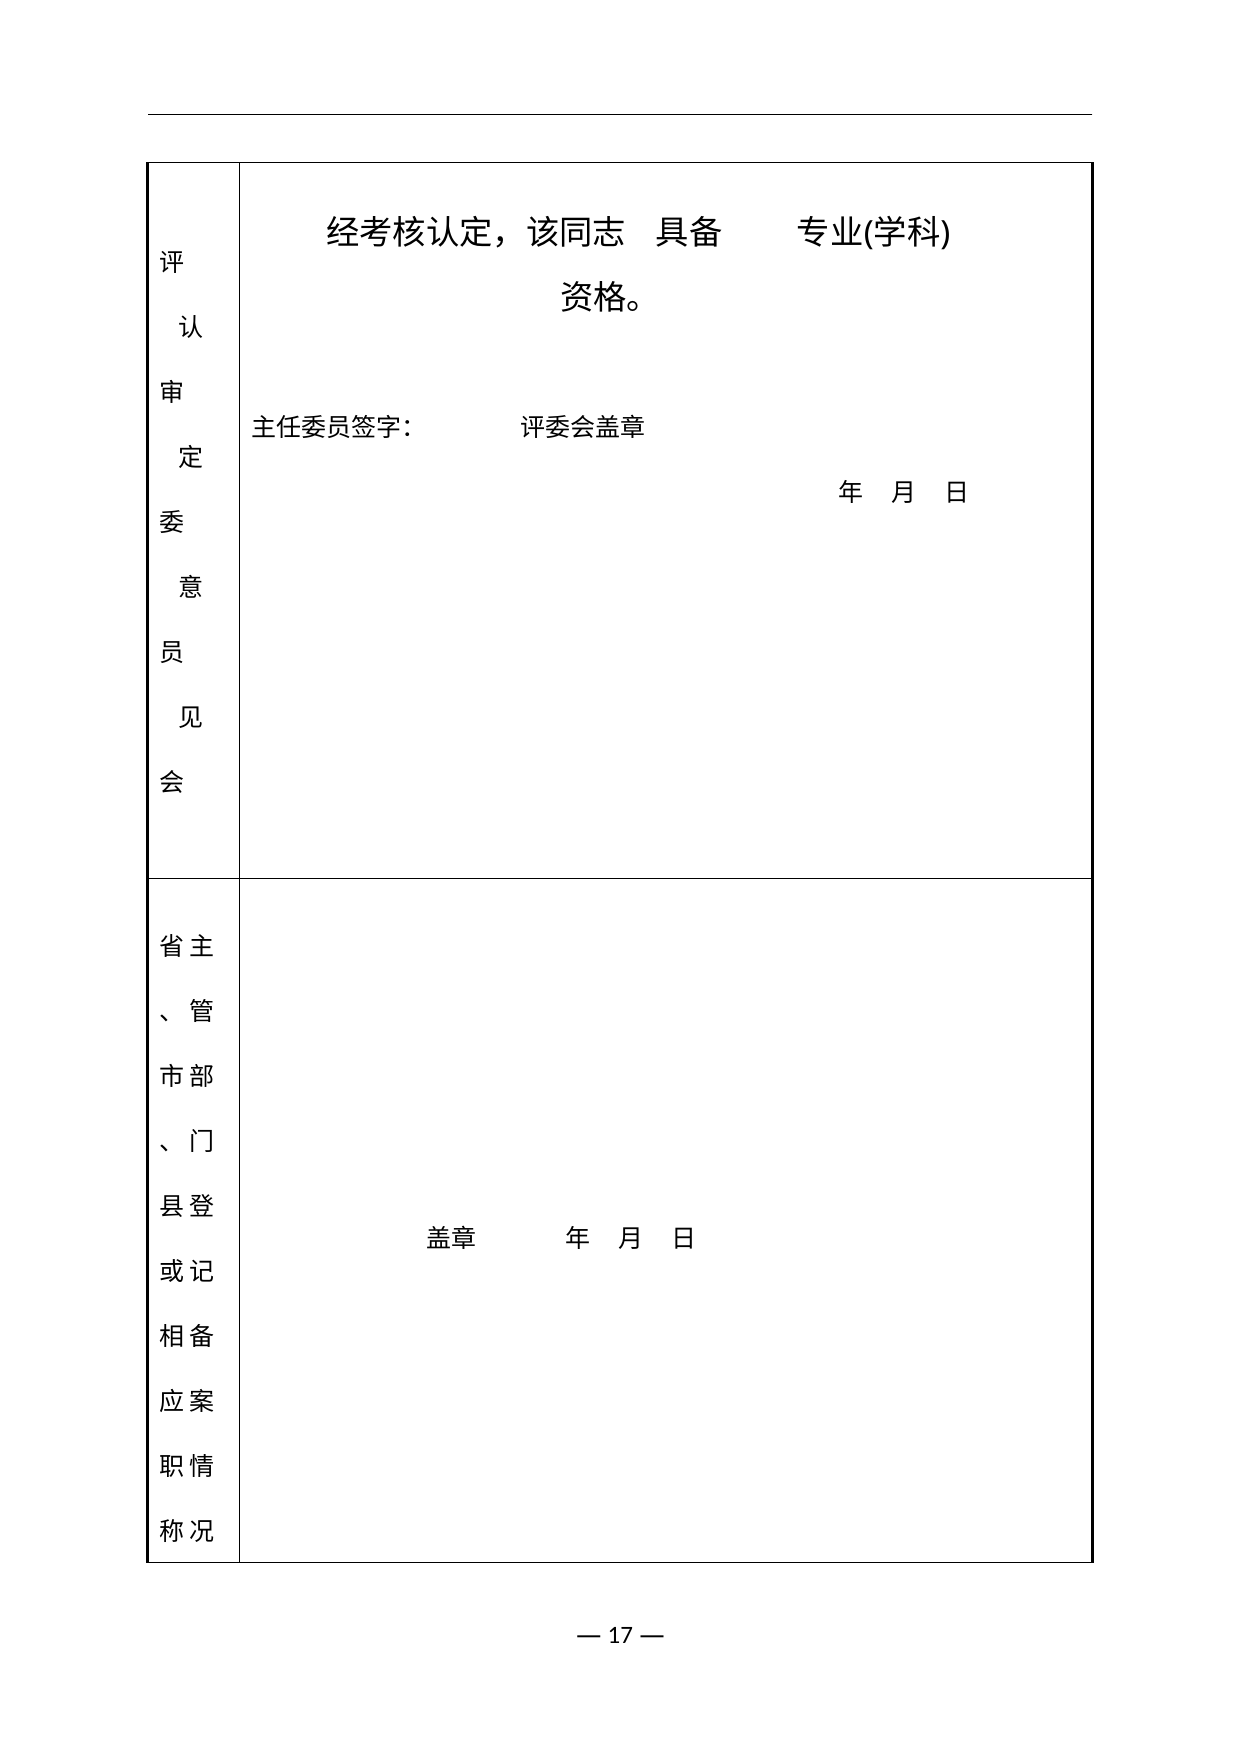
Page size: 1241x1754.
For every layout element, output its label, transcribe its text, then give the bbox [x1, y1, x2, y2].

table_cell 评 认 审 定 委 意 员 见 会 [149, 163, 239, 878]
table_cell 经考核认定，该同志 具备 专业(学科) 资格。 主任委员签字： 评委会盖章 年 月 日 [240, 163, 1091, 878]
table_cell 盖章 年 月 日 [240, 879, 1091, 1562]
table_cell 省 主 、 管 市 部 、 门 县 登 或 记 相 备 应 案 职 情 称 况 [149, 879, 239, 1562]
